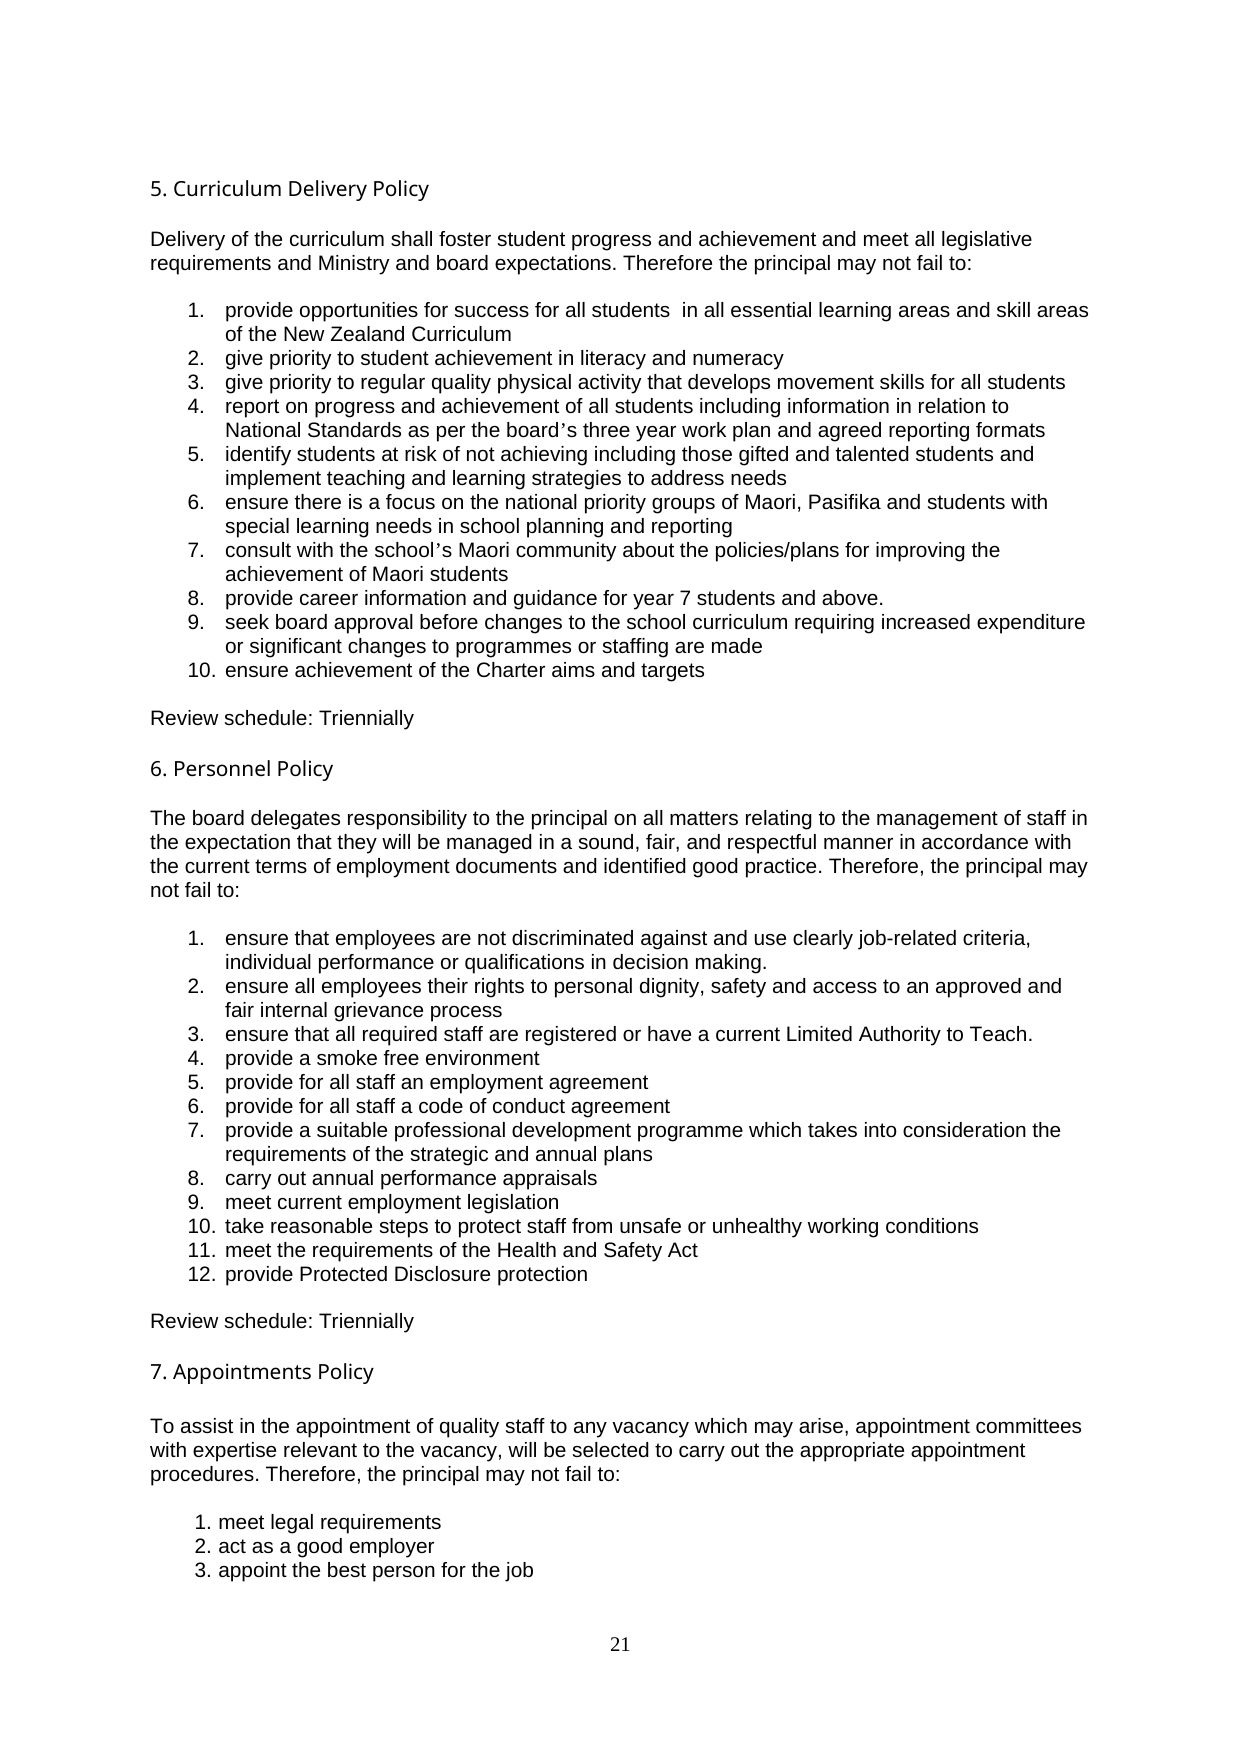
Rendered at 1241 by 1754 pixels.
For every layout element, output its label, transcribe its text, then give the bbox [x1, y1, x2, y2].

list give priority to student achievement in literacy and numeracy [187, 346, 1090, 370]
list provide for all staff a code of conduct agreement [187, 1094, 1090, 1118]
list seek board approval before changes to the school curriculum requiring increased expenditure or significant changes to programmes or staffing are made [187, 610, 1090, 658]
list provide for all staff an employment agreement [187, 1070, 1090, 1094]
text 5. Curriculum Delivery Policy [150, 174, 1090, 202]
list report on progress and achievement of all students including information in relation to National Standards as per the board’s three year work plan and agreed reporting formats [187, 394, 1090, 442]
list appoint the best person for the job [194, 1558, 1090, 1582]
list meet legal requirements [194, 1510, 1090, 1534]
text 6. Personnel Policy [150, 754, 1090, 782]
list ensure achievement of the Charter aims and targets [187, 658, 1090, 682]
list ensure all employees their rights to personal dignity, safety and access to an approved and fair internal grievance process [187, 974, 1090, 1022]
text Delivery of the curriculum shall foster student progress and achievement and meet all legislative requirements and Ministry and board expectations. Therefore the principal may not fail to: [150, 226, 1090, 274]
text To assist in the appointment of quality staff to any vacancy which may arise, appointment committees with expertise relevant to the vacancy, will be selected to carry out the appropriate appointment procedures. Therefore, the principal may not fail to: [150, 1414, 1090, 1486]
text The board delegates responsibility to the principal on all matters relating to the management of staff in the expectation that they will be managed in a sound, fair, and respectful manner in accordance with the current terms of employment documents and identified good practice. Therefore, the principal may not fail to: [150, 806, 1090, 902]
list identify students at risk of not achieving including those gifted and talented students and implement teaching and learning strategies to address needs [187, 442, 1090, 490]
list provide a smoke free environment [187, 1046, 1090, 1070]
list provide career information and guidance for year 7 students and above. [187, 586, 1090, 610]
list meet the requirements of the Health and Safety Act [187, 1237, 1090, 1261]
list ensure that employees are not discriminated against and use clearly job-related criteria, individual performance or qualifications in decision making. [187, 926, 1090, 974]
list ensure there is a focus on the national priority groups of Maori, Pasifika and students with special learning needs in school planning and reporting [187, 490, 1090, 538]
list carry out annual performance appraisals [187, 1166, 1090, 1189]
text Review schedule: Triennially [150, 706, 1090, 730]
list provide a suitable professional development programme which takes into consideration the requirements of the strategic and annual plans [187, 1118, 1090, 1166]
list provide Protected Disclosure protection [187, 1261, 1090, 1285]
list meet current employment legislation [187, 1189, 1090, 1213]
list give priority to regular quality physical activity that develops movement skills for all students [187, 370, 1090, 394]
list consult with the school’s Maori community about the policies/plans for improving the achievement of Maori students [187, 538, 1090, 586]
list act as a good employer [194, 1534, 1090, 1558]
text 7. Appointments Policy [150, 1357, 1090, 1386]
text Review schedule: Triennially [150, 1309, 1090, 1333]
list ensure that all required staff are registered or have a current Limited Authority to Teach. [187, 1022, 1090, 1046]
list take reasonable steps to protect staff from unsafe or unhealthy working conditions [187, 1213, 1090, 1237]
list provide opportunities for success for all students in all essential learning areas and skill areas of the New Zealand Curriculum [187, 298, 1090, 346]
